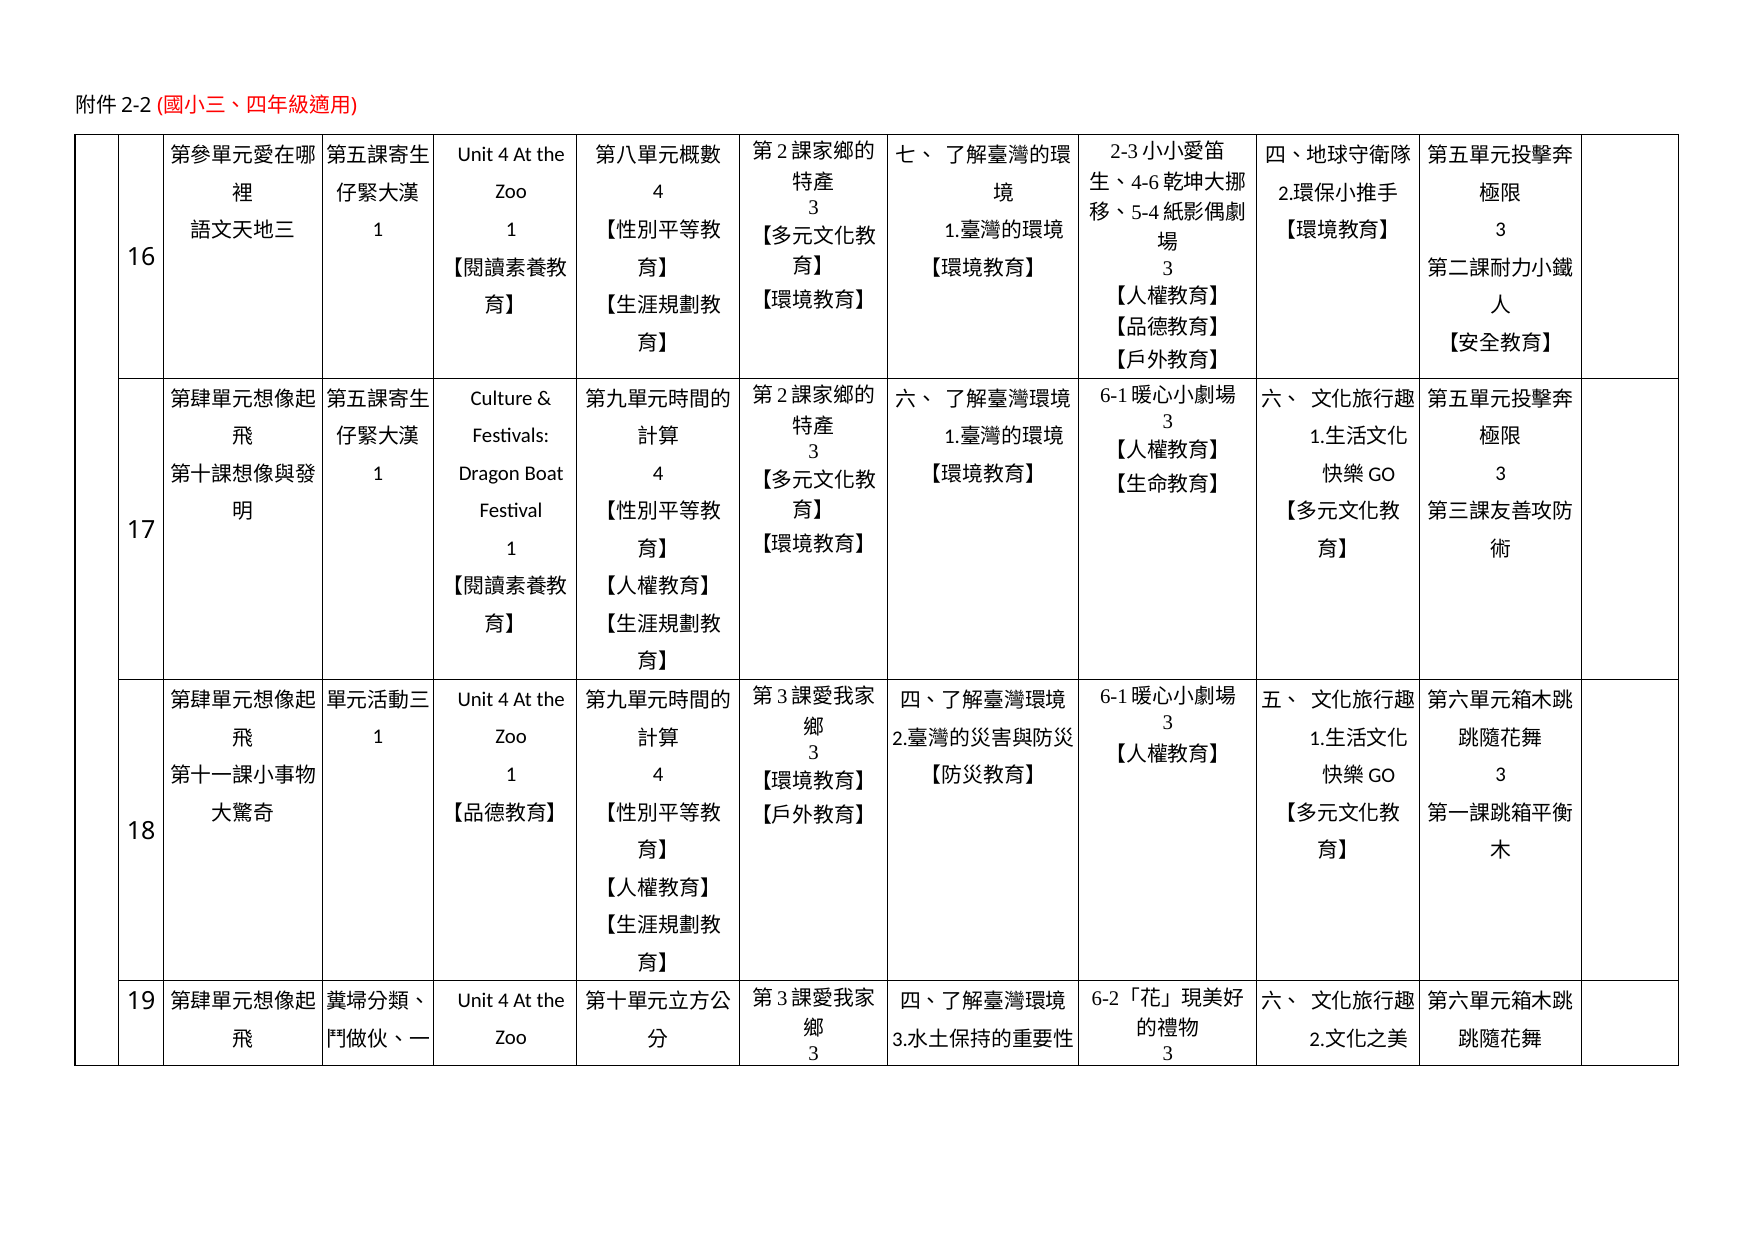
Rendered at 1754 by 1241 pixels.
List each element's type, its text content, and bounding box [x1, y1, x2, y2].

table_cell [888, 981, 1078, 1065]
table_cell 糞埽分類、鬥做伙、一課一字大考驗 1 [323, 981, 433, 1065]
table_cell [1257, 135, 1419, 378]
table_cell 2-3小小愛笛生、4-6乾坤大挪移、5-4紙影偶劇場 3 【人權教育】 【品德教育】 【戶外教育】 [1079, 135, 1256, 378]
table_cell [434, 981, 576, 1065]
table_cell 16 [119, 135, 163, 378]
table_cell [1582, 379, 1678, 679]
table_cell 6-1暖心小劇場 3 【人權教育】 【生命教育】 [1079, 379, 1256, 679]
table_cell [1079, 981, 1256, 1065]
table_cell 第肆單元想像起飛 第十課想像與發明 [164, 379, 322, 679]
table_cell 第六單元箱木跳跳隨花舞 3 第一課跳箱平衡木 [1420, 680, 1581, 980]
table_cell 18 [119, 680, 163, 980]
table_cell 第五課寄生仔緊大漢 1 [323, 135, 433, 378]
table_cell 第五課寄生仔緊大漢 1 [323, 379, 433, 679]
table_cell Unit 4 At the Zoo 1 【品德教育】 [434, 680, 576, 980]
table_cell 第肆單元想像起飛 第十二課九蛙傳奇 [164, 981, 322, 1065]
table_cell 了解臺灣環境 1.臺灣的環境 【環境教育】 [888, 379, 1078, 679]
table_cell 第2課家鄉的特產 3 【多元文化教育】 【環境教育】 [740, 135, 887, 378]
table_cell 第九單元時間的計算 4 【性別平等教育】 【人權教育】 【生涯規劃教育】 [577, 680, 739, 980]
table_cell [577, 135, 739, 378]
table_cell 第五單元投擊奔極限 3 第三課友善攻防術 [1420, 379, 1581, 679]
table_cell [740, 981, 887, 1065]
table_cell Unit 4 At the Zoo 1 【閱讀素養教育】 [434, 135, 576, 378]
table_cell 17 [119, 379, 163, 679]
table_cell Culture & Festivals: Dragon Boat Festival 1 【閱讀素養教育】 [434, 379, 576, 679]
table_cell 第3課愛我家鄉 3 【環境教育】 【戶外教育】 [740, 680, 887, 980]
table_cell 第2課家鄉的特產 3 【多元文化教育】 【環境教育】 [740, 379, 887, 679]
table_cell [1582, 135, 1678, 378]
table_cell 文化旅行趣 1.生活文化快樂GO 【多元文化教育】 [1257, 680, 1419, 980]
table_cell 四、了解臺灣環境 2.臺灣的災害與防災【防災教育】 [888, 680, 1078, 980]
table_cell 了解臺灣的環境 1.臺灣的環境 【環境教育】 [888, 135, 1078, 378]
table_cell 第九單元時間的計算 4 【性別平等教育】 【人權教育】 【生涯規劃教育】 [577, 379, 739, 679]
table_cell 文化旅行趣 1.生活文化快樂GO 【多元文化教育】 [1257, 379, 1419, 679]
table_cell 第肆單元想像起飛 第十一課小事物大驚奇 [164, 680, 322, 980]
table_cell 19 [119, 981, 163, 1065]
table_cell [1257, 981, 1419, 1065]
table_cell 第參單元愛在哪裡 語文天地三 [164, 135, 322, 378]
table_cell 單元活動三 1 [323, 680, 433, 980]
table_cell 第五單元投擊奔極限 3 第二課耐力小鐵人 【安全教育】 [1420, 135, 1581, 378]
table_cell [577, 981, 739, 1065]
table_cell 6-1暖心小劇場 3 【人權教育】 [1079, 680, 1256, 980]
table_cell [1582, 680, 1678, 980]
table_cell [1420, 981, 1581, 1065]
table_cell [1582, 981, 1678, 1065]
